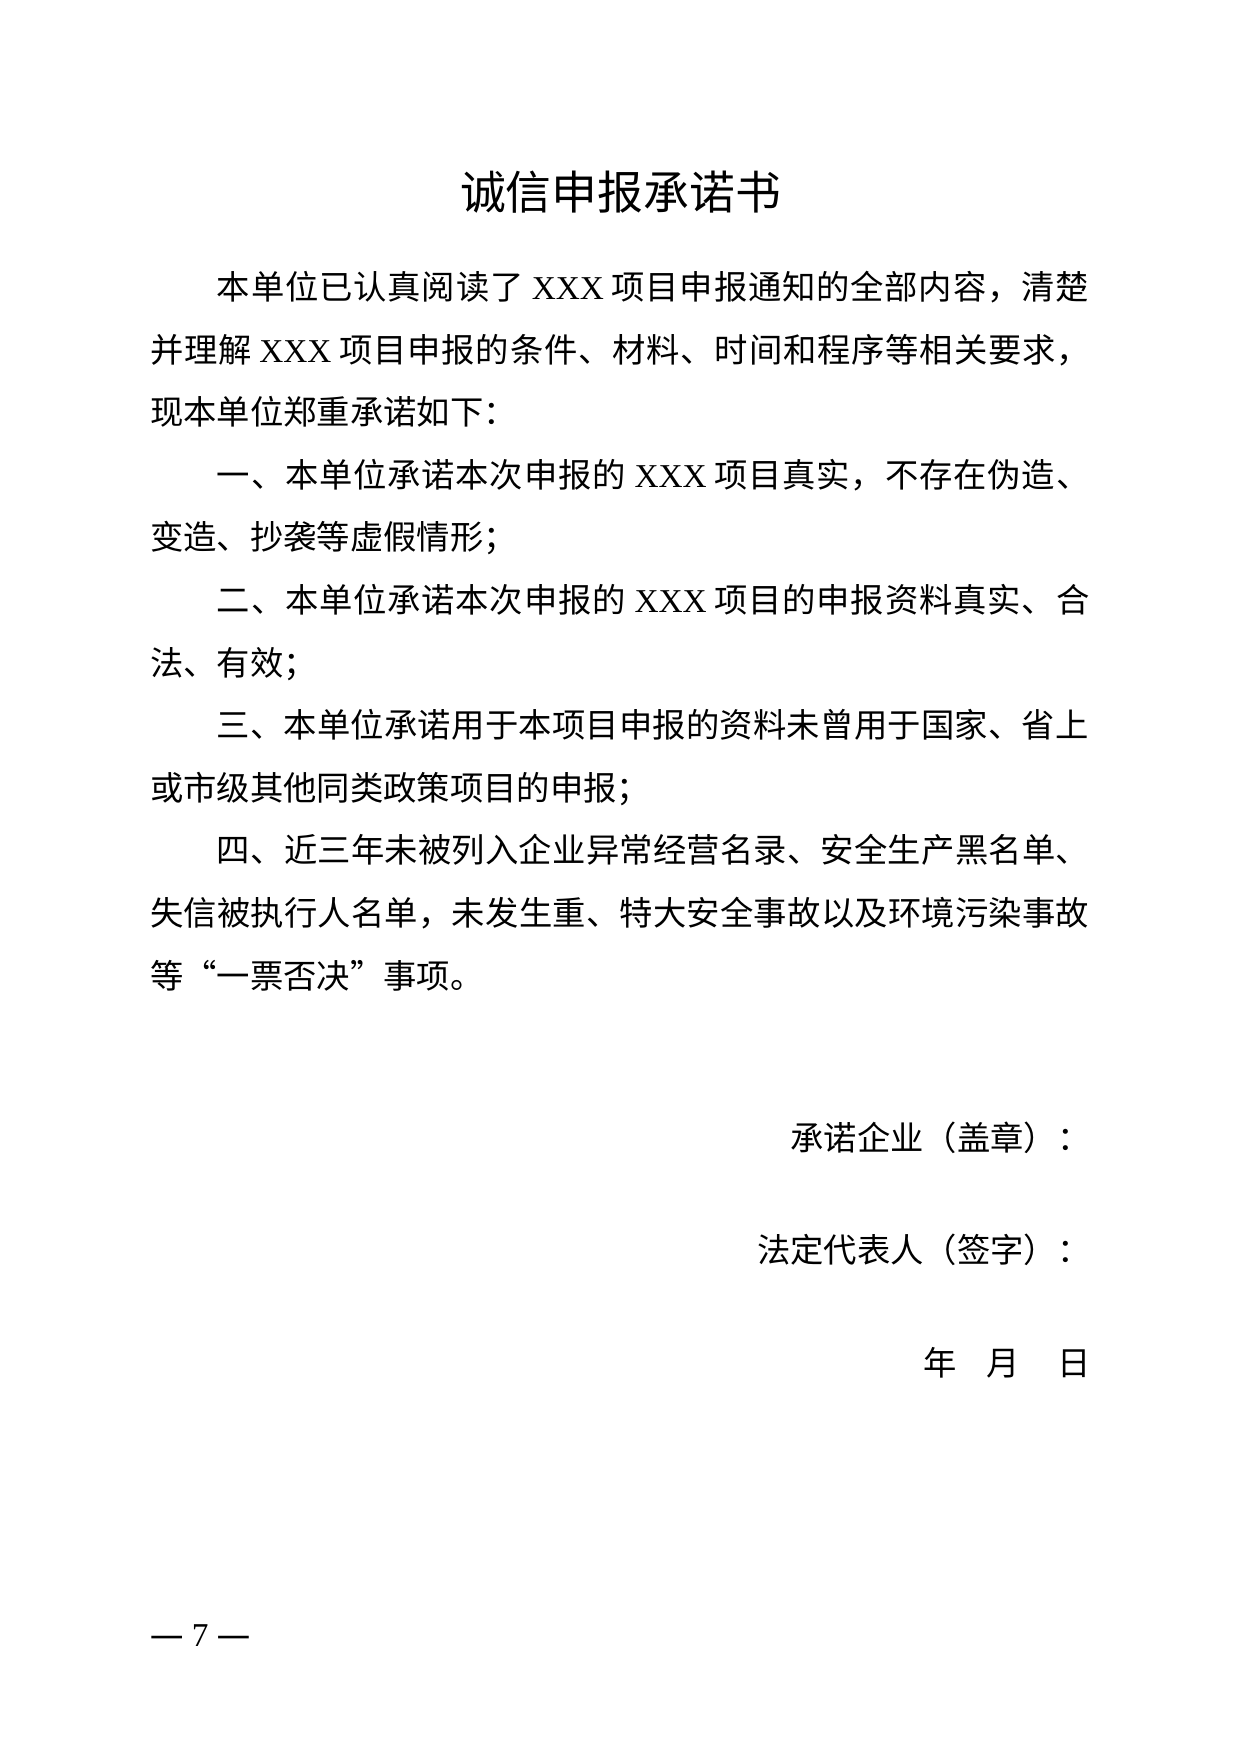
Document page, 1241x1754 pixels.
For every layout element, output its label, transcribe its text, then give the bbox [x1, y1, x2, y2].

text 四、近三年未被列入企业异常经营名录、安全生产黑名单、失信被执行人名单，未发生重、特大安全事故以及环境污染事故等“一票否决”事项。 [150, 824, 1090, 998]
text 本单位已认真阅读了XXX项目申报通知的全部内容，清楚并理解XXX项目申报的条件、材料、时间和程序等相关要求，现本单位郑重承诺如下： [150, 261, 1090, 434]
text 三、本单位承诺用于本项目申报的资料未曾用于国家、省上或市级其他同类政策项目的申报； [150, 699, 1090, 810]
text 承诺企业（盖章）： [150, 1112, 1090, 1160]
text 法定代表人（签字）： [150, 1224, 1090, 1272]
text 诚信申报承诺书 [150, 156, 1090, 222]
text 年 月 日 [150, 1336, 1090, 1384]
text 二、本单位承诺本次申报的XXX项目的申报资料真实、合法、有效； [150, 574, 1090, 684]
text 一、本单位承诺本次申报的XXX项目真实，不存在伪造、变造、抄袭等虚假情形； [150, 448, 1090, 559]
